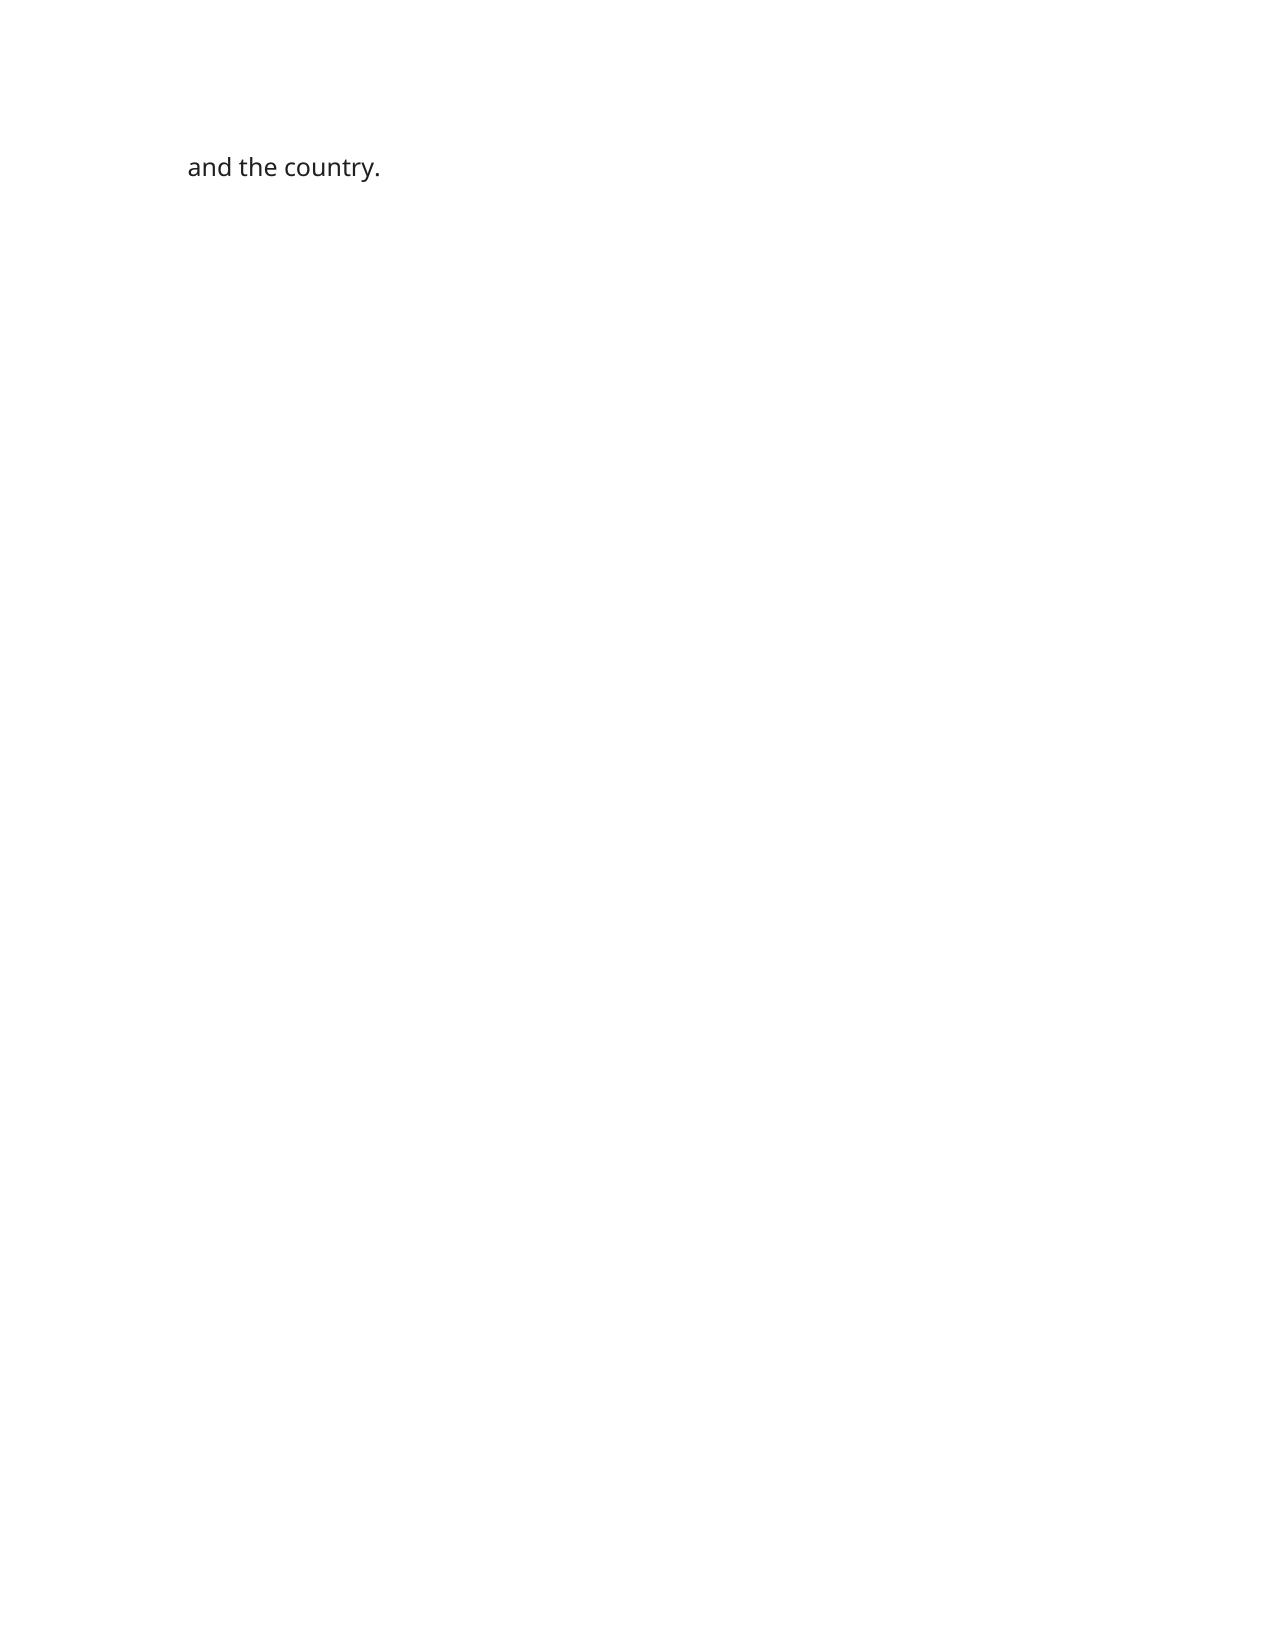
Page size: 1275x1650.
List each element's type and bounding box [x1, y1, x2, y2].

text [187, 150, 1087, 184]
